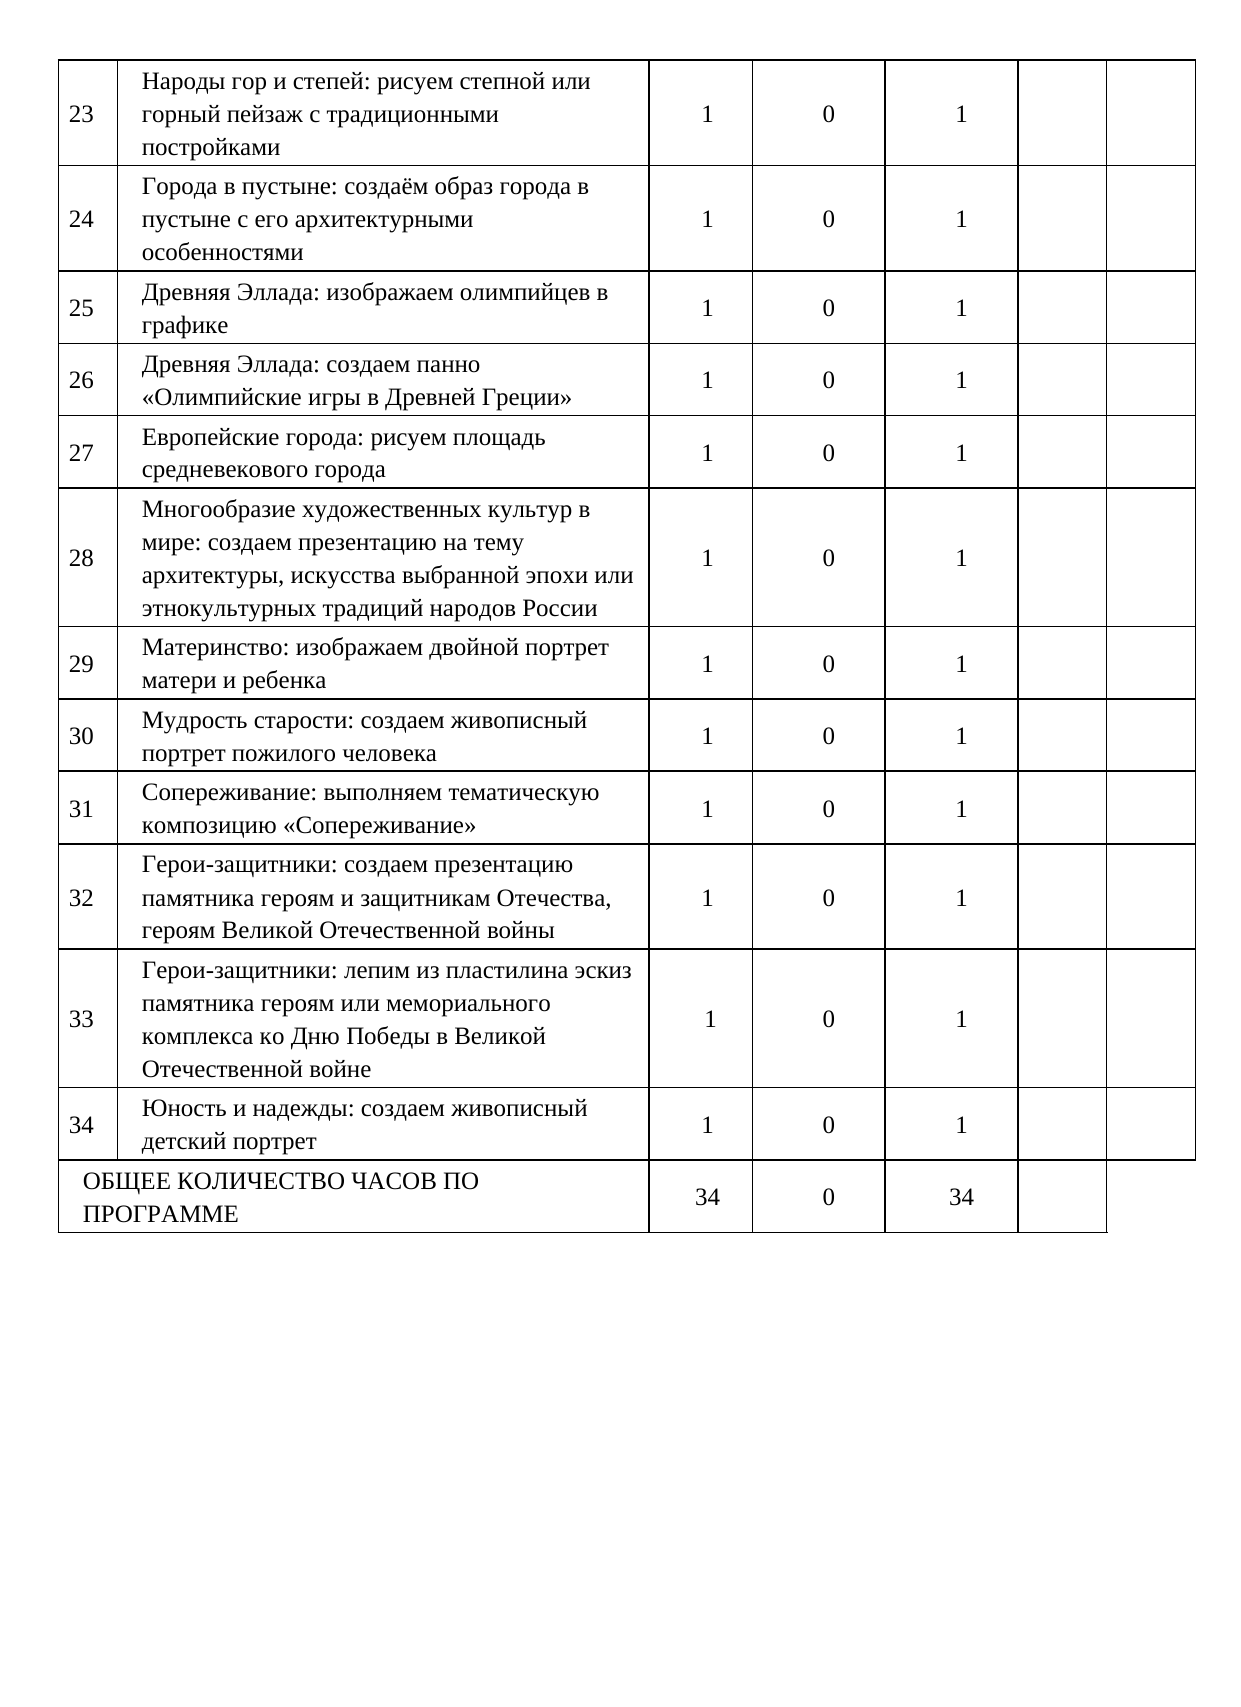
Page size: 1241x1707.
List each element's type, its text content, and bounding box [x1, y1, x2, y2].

table_cell Герои-защитники: создаем презентацию памятника героям и защитникам Отечества, героям Великой Отечественной войны [118, 845, 648, 948]
table_cell 0 [753, 700, 884, 770]
table_cell 23 [59, 61, 117, 164]
table_cell [1019, 950, 1106, 1087]
table_cell 0 [753, 61, 884, 164]
table_cell [1019, 61, 1106, 164]
table_cell 31 [59, 772, 117, 843]
table_cell [1107, 489, 1195, 626]
table_cell 1 [886, 416, 1017, 487]
table_cell 1 [886, 61, 1017, 164]
table_cell 28 [59, 489, 117, 626]
table_cell [1107, 772, 1195, 843]
table_cell [1019, 1161, 1106, 1231]
table_cell Герои-защитники: лепим из пластилина эскиз памятника героям или мемориального комплекса ко Дню Победы в Великой Отечественной войне [118, 950, 648, 1087]
table_cell 1 [886, 344, 1017, 415]
table_cell 25 [59, 272, 117, 342]
table_cell 1 [886, 489, 1017, 626]
table_cell 34 [59, 1088, 117, 1159]
table_cell [1019, 1088, 1106, 1159]
table_cell [1019, 772, 1106, 843]
table_cell 1 [886, 166, 1017, 270]
table_cell 1 [886, 772, 1017, 843]
table_cell Материнство: изображаем двойной портрет матери и ребенка [118, 627, 648, 698]
table_cell Города в пустыне: создаём образ города в пустыне с его архитектурными особенностями [118, 166, 648, 270]
table_cell 1 [886, 1088, 1017, 1159]
table_cell [1019, 700, 1106, 770]
table_cell [1107, 1088, 1195, 1159]
table_cell [1019, 272, 1106, 342]
table_cell [1107, 950, 1195, 1087]
table_cell [1107, 272, 1195, 342]
table_cell 1 [886, 950, 1017, 1087]
table_cell 0 [753, 1161, 884, 1231]
table_cell Народы гор и степей: рисуем степной или горный пейзаж с традиционными постройками [118, 61, 648, 164]
table_cell Древняя Эллада: создаем панно «Олимпийские игры в Древней Греции» [118, 344, 648, 415]
table_cell [1019, 489, 1106, 626]
table_cell [1019, 845, 1106, 948]
table_cell [1019, 627, 1106, 698]
table_cell [1107, 627, 1195, 698]
table_cell 33 [59, 950, 117, 1087]
table_cell 1 [650, 627, 752, 698]
table_cell 0 [753, 489, 884, 626]
table_cell 1 [650, 344, 752, 415]
table_cell 1 [886, 272, 1017, 342]
table_cell Мудрость старости: создаем живописный портрет пожилого человека [118, 700, 648, 770]
table_cell 1 [650, 416, 752, 487]
table_cell Сопереживание: выполняем тематическую композицию «Сопереживание» [118, 772, 648, 843]
table_cell 1 [650, 489, 752, 626]
table_cell [1107, 61, 1195, 164]
table_cell 0 [753, 845, 884, 948]
table_cell Юность и надежды: создаем живописный детский портрет [118, 1088, 648, 1159]
table_cell 1 [650, 950, 752, 1087]
table_cell 0 [753, 627, 884, 698]
table_cell 0 [753, 344, 884, 415]
table_cell 1 [650, 845, 752, 948]
table_cell 0 [753, 772, 884, 843]
table_cell 0 [753, 272, 884, 342]
table_cell [1019, 416, 1106, 487]
table_cell 34 [886, 1161, 1017, 1231]
table_cell 30 [59, 700, 117, 770]
table_cell [1019, 344, 1106, 415]
table_cell [1107, 166, 1195, 270]
table_cell [1107, 845, 1195, 948]
table_cell 1 [886, 700, 1017, 770]
table_cell Многообразие художественных культур в мире: создаем презентацию на тему архитектуры, искусства выбранной эпохи или этнокультурных традиций народов России [118, 489, 648, 626]
table_cell 0 [753, 416, 884, 487]
table_cell 1 [886, 627, 1017, 698]
table_cell [1107, 416, 1195, 487]
table_cell 1 [650, 772, 752, 843]
table_cell 0 [753, 166, 884, 270]
table_cell 29 [59, 627, 117, 698]
table_cell ОБЩЕЕ КОЛИЧЕСТВО ЧАСОВ ПО ПРОГРАММЕ [59, 1161, 648, 1231]
table_cell 26 [59, 344, 117, 415]
table_cell Древняя Эллада: изображаем олимпийцев в графике [118, 272, 648, 342]
table_cell [1019, 166, 1106, 270]
table_cell 32 [59, 845, 117, 948]
table_cell 1 [650, 166, 752, 270]
table_cell 1 [650, 1088, 752, 1159]
table_cell 1 [650, 61, 752, 164]
table_cell 24 [59, 166, 117, 270]
table_cell [1107, 344, 1195, 415]
table_cell 1 [886, 845, 1017, 948]
table_cell 0 [753, 1088, 884, 1159]
table_cell 1 [650, 700, 752, 770]
table_cell 1 [650, 272, 752, 342]
table_cell 27 [59, 416, 117, 487]
table_cell [1107, 700, 1195, 770]
table_cell 0 [753, 950, 884, 1087]
table_cell Европейские города: рисуем площадь средневекового города [118, 416, 648, 487]
table_cell 34 [650, 1161, 752, 1231]
